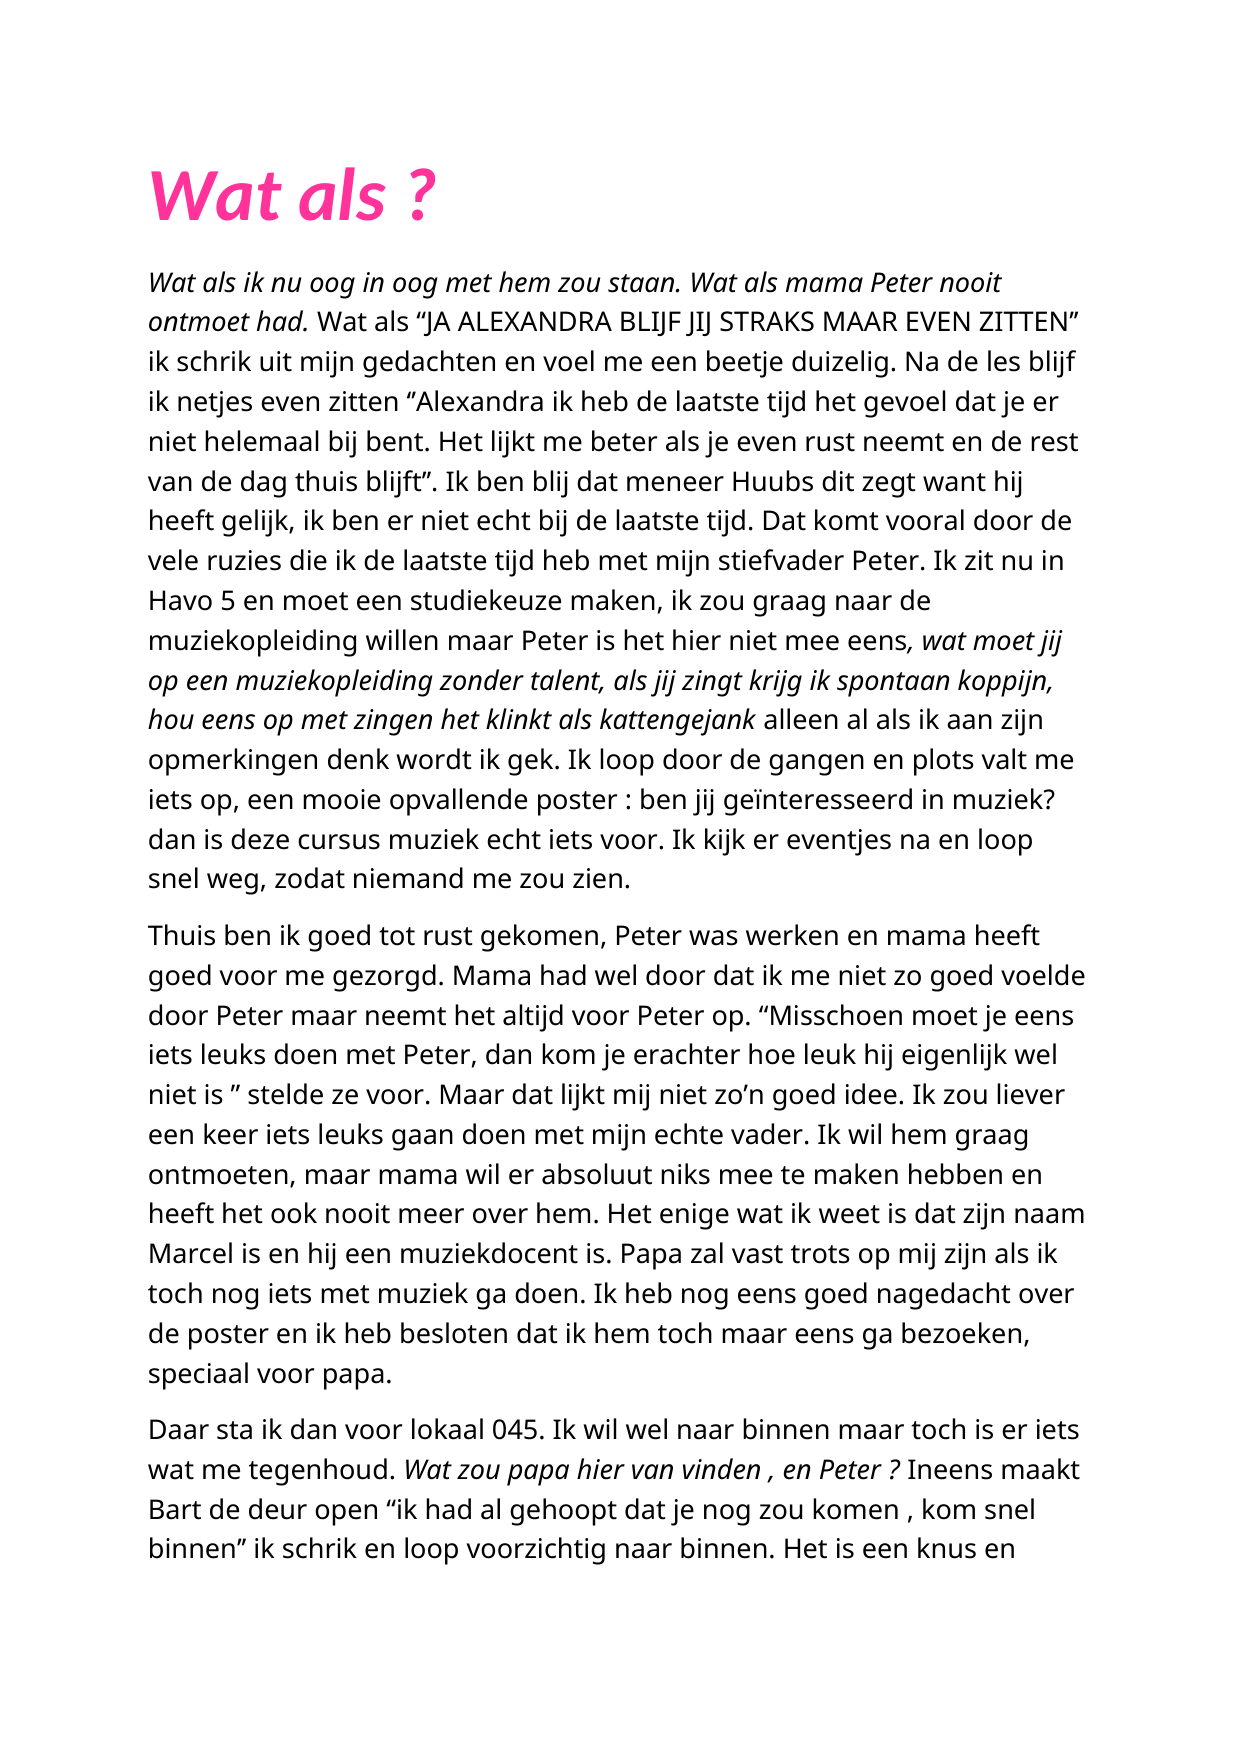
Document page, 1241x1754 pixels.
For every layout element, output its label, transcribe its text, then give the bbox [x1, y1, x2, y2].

text Wat als ? [148, 148, 1093, 239]
text Thuis ben ik goed tot rust gekomen, Peter was werken en mama heeft goed voor me gezorgd. Mama had wel door dat ik me niet zo goed voelde door Peter maar neemt het altijd voor Peter op. “Misschoen moet je eens iets leuks doen met Peter, dan kom je erachter hoe leuk hij eigenlijk wel niet is ” stelde ze voor. Maar dat lijkt mij niet zo’n goed idee. Ik zou liever een keer iets leuks gaan doen met mijn echte vader. Ik wil hem graag ontmoeten, maar mama wil er absoluut niks mee te maken hebben en heeft het ook nooit meer over hem. Het enige wat ik weet is dat zijn naam Marcel is en hij een muziekdocent is. Papa zal vast trots op mij zijn als ik toch nog iets met muziek ga doen. Ik heb nog eens goed nagedacht over de poster en ik heb besloten dat ik hem toch maar eens ga bezoeken, speciaal voor papa. [148, 916, 1093, 1391]
text Wat als ik nu oog in oog met hem zou staan. Wat als mama Peter nooit ontmoet had. Wat als “JA ALEXANDRA BLIJF JIJ STRAKS MAAR EVEN ZITTEN’’ ik schrik uit mijn gedachten en voel me een beetje duizelig. Na de les blijf ik netjes even zitten ‘’Alexandra ik heb de laatste tijd het gevoel dat je er niet helemaal bij bent. Het lijkt me beter als je even rust neemt en de rest van de dag thuis blijft’’. Ik ben blij dat meneer Huubs dit zegt want hij heeft gelijk, ik ben er niet echt bij de laatste tijd. Dat komt vooral door de vele ruzies die ik de laatste tijd heb met mijn stiefvader Peter. Ik zit nu in Havo 5 en moet een studiekeuze maken, ik zou graag naar de muziekopleiding willen maar Peter is het hier niet mee eens, wat moet jij op een muziekopleiding zonder talent, als jij zingt krijg ik spontaan koppijn, hou eens op met zingen het klinkt als kattengejank alleen al als ik aan zijn opmerkingen denk wordt ik gek. Ik loop door de gangen en plots valt me iets op, een mooie opvallende poster : ben jij geïnteresseerd in muziek? dan is deze cursus muziek echt iets voor. Ik kijk er eventjes na en loop snel weg, zodat niemand me zou zien. [148, 263, 1093, 897]
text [148, 1411, 1093, 1567]
